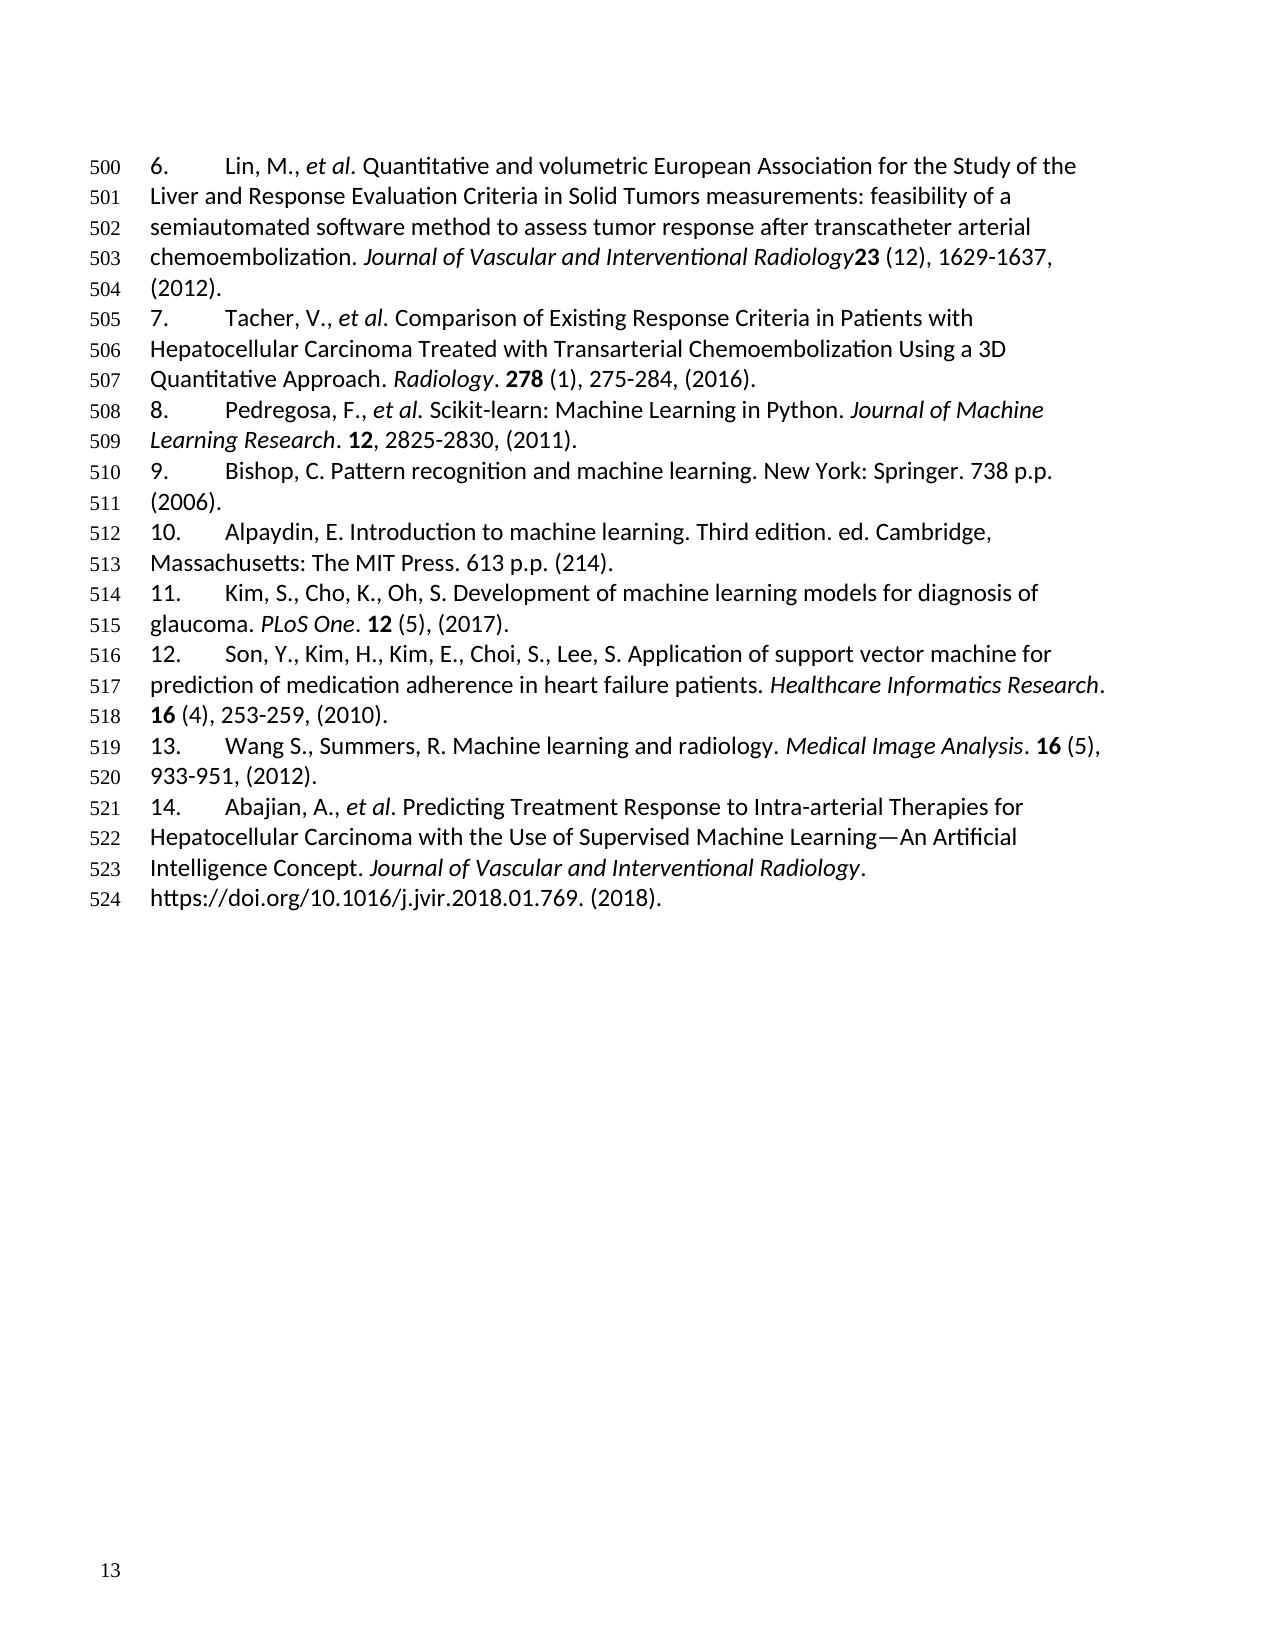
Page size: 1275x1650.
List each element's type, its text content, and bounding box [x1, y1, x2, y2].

list Tacher, V., et al. Comparison of Existing Response Criteria in Patients with Hepatocellular Carcinoma Treated with Transarterial Chemoembolization Using a 3D Quantitative Approach. Radiology. 278 (1), 275-284, (2016). [150, 303, 1125, 394]
list Bishop, C. Pattern recognition and machine learning. New York: Springer. 738 p.p. (2006). [150, 455, 1125, 516]
list Pedregosa, F., et al. Scikit-learn: Machine Learning in Python. Journal of Machine Learning Research. 12, 2825-2830, (2011). [150, 394, 1125, 455]
list Kim, S., Cho, K., Oh, S. Development of machine learning models for diagnosis of glaucoma. PLoS One. 12 (5), (2017). [150, 577, 1125, 638]
list Wang S., Summers, R. Machine learning and radiology. Medical Image Analysis. 16 (5), 933-951, (2012). [150, 730, 1125, 791]
list Alpaydin, E. Introduction to machine learning. Third edition. ed. Cambridge, Massachusetts: The MIT Press. 613 p.p. (214). [150, 516, 1125, 577]
list Lin, M., et al. Quantitative and volumetric European Association for the Study of the Liver and Response Evaluation Criteria in Solid Tumors measurements: feasibility of a semiautomated software method to assess tumor response after transcatheter arterial chemoembolization. Journal of Vascular and Interventional Radiology23 (12), 1629-1637, (2012). [150, 150, 1125, 303]
list Son, Y., Kim, H., Kim, E., Choi, S., Lee, S. Application of support vector machine for prediction of medication adherence in heart failure patients. Healthcare Informatics Research. 16 (4), 253-259, (2010). [150, 638, 1125, 730]
list Abajian, A., et al. Predicting Treatment Response to Intra-arterial Therapies for Hepatocellular Carcinoma with the Use of Supervised Machine Learning—An Artificial Intelligence Concept. Journal of Vascular and Interventional Radiology. https://doi.org/10.1016/j.jvir.2018.01.769. (2018). [150, 791, 1125, 913]
